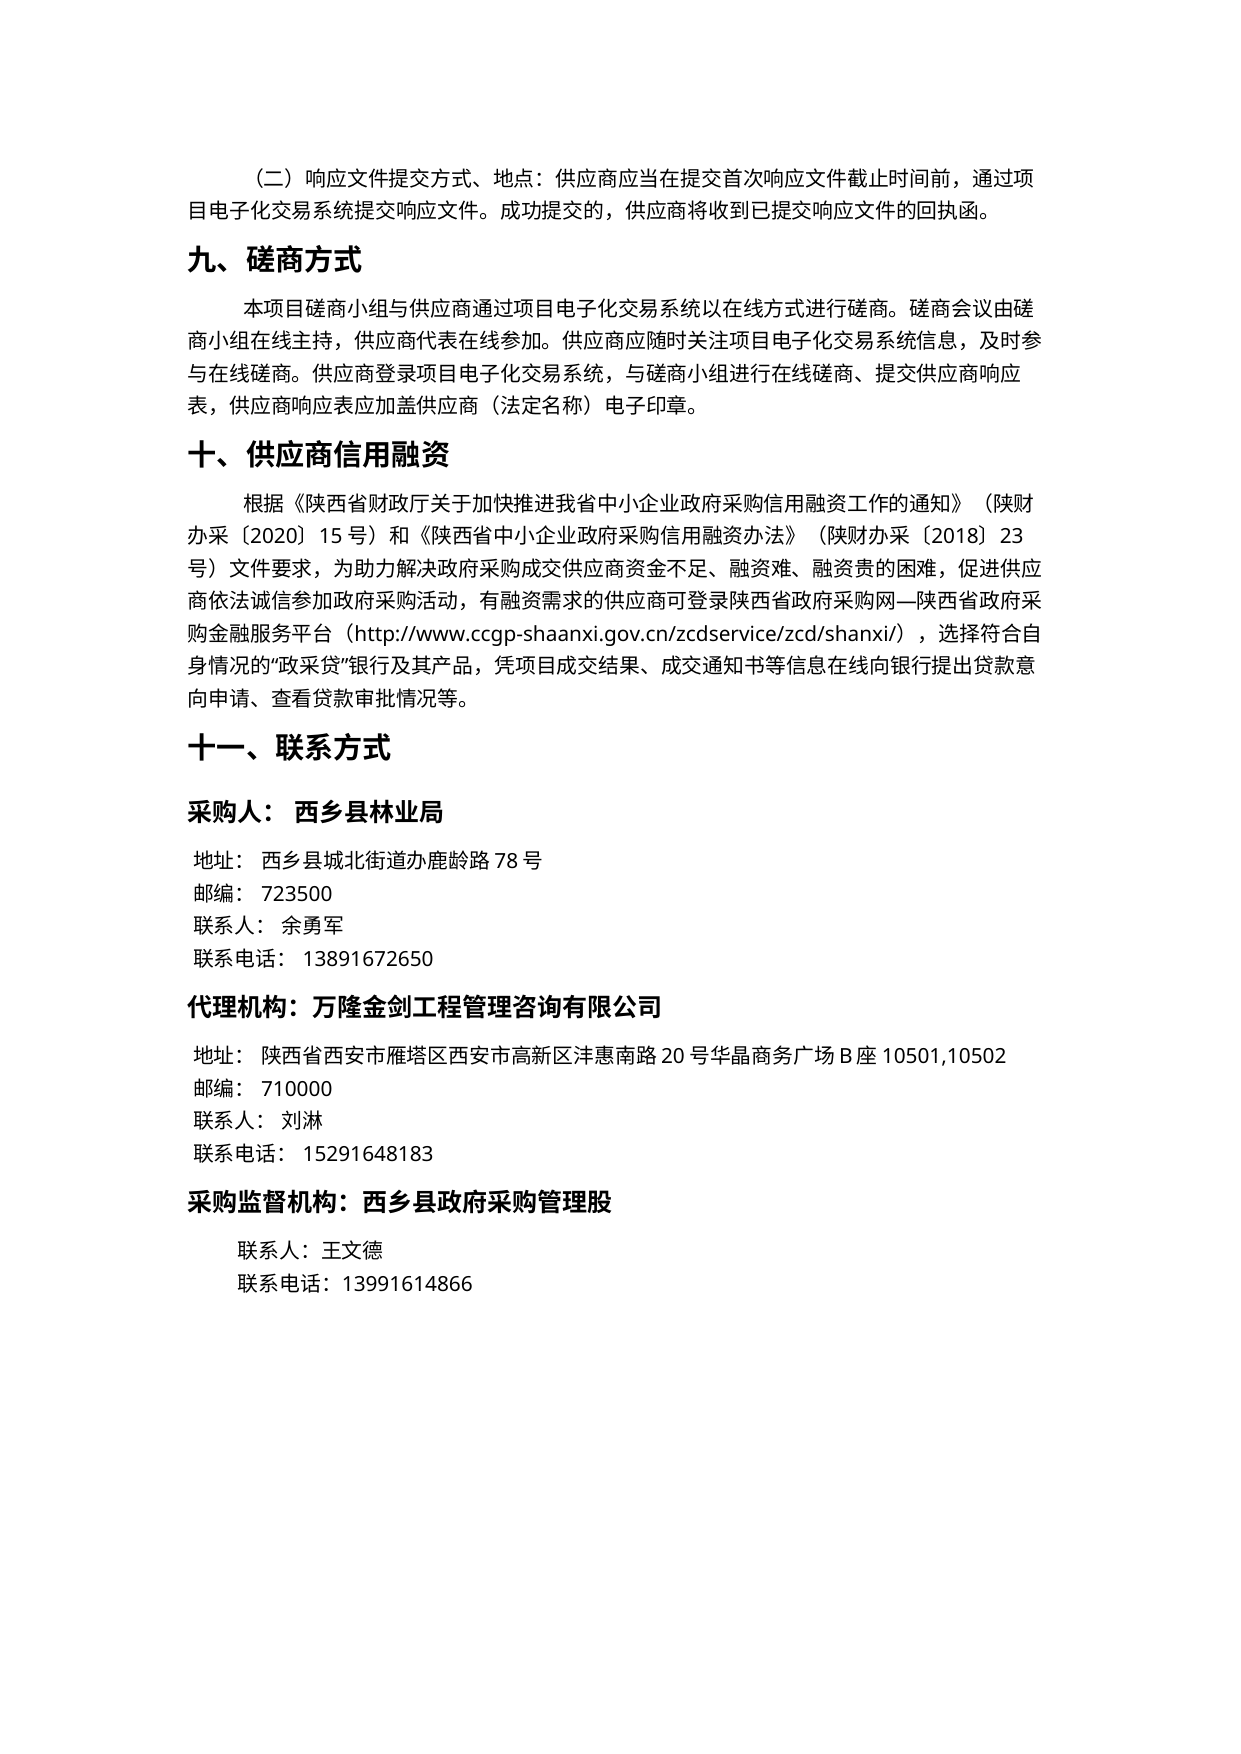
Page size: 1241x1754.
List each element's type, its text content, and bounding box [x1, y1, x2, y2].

text （二）响应文件提交方式、地点：供应商应当在提交首次响应文件截止时间前，通过项目电子化交易系统提交响应文件。成功提交的，供应商将收到已提交响应文件的回执函。 [187, 162, 1053, 227]
text 联系电话：13991614866 [187, 1267, 1053, 1299]
text 本项目磋商小组与供应商通过项目电子化交易系统以在线方式进行磋商。磋商会议由磋商小组在线主持，供应商代表在线参加。供应商应随时关注项目电子化交易系统信息，及时参与在线磋商。供应商登录项目电子化交易系统，与磋商小组进行在线磋商、提交供应商响应表，供应商响应表应加盖供应商（法定名称）电子印章。 [187, 292, 1053, 422]
text 九、磋商方式 [187, 227, 1053, 292]
text 地址： 西乡县城北街道办鹿龄路78号 [187, 844, 1053, 877]
text 联系电话： 13891672650 [187, 942, 1053, 974]
text 采购人： 西乡县林业局 [187, 779, 1053, 844]
text 地址： 陕西省西安市雁塔区西安市高新区沣惠南路20号华晶商务广场B座10501,10502 [187, 1039, 1053, 1072]
text 代理机构：万隆金剑工程管理咨询有限公司 [187, 974, 1053, 1039]
text 十、供应商信用融资 [187, 422, 1053, 487]
text 联系人：王文德 [187, 1234, 1053, 1267]
text 根据《陕西省财政厅关于加快推进我省中小企业政府采购信用融资工作的通知》（陕财办采〔2020〕15 号）和《陕西省中小企业政府采购信用融资办法》（陕财办采〔2018〕23 号）文件要求，为助力解决政府采购成交供应商资金不足、融资难、融资贵的困难，促进供应商依法诚信参加政府采购活动，有融资需求的供应商可登录陕西省政府采购网—陕西省政府采购金融服务平台（http://www.ccgp-shaanxi.gov.cn/zcdservice/zcd/shanxi/），选择符合自身情况的“政采贷”银行及其产品，凭项目成交结果、成交通知书等信息在线向银行提出贷款意向申请、查看贷款审批情况等。 [187, 487, 1053, 714]
text 采购监督机构：西乡县政府采购管理股 [187, 1169, 1053, 1234]
text 十一、联系方式 [187, 714, 1053, 779]
text 联系电话： 15291648183 [187, 1137, 1053, 1169]
text 联系人： 刘淋 [187, 1104, 1053, 1137]
text 邮编： 723500 [187, 877, 1053, 909]
text 邮编： 710000 [187, 1072, 1053, 1104]
text 联系人： 余勇军 [187, 909, 1053, 942]
